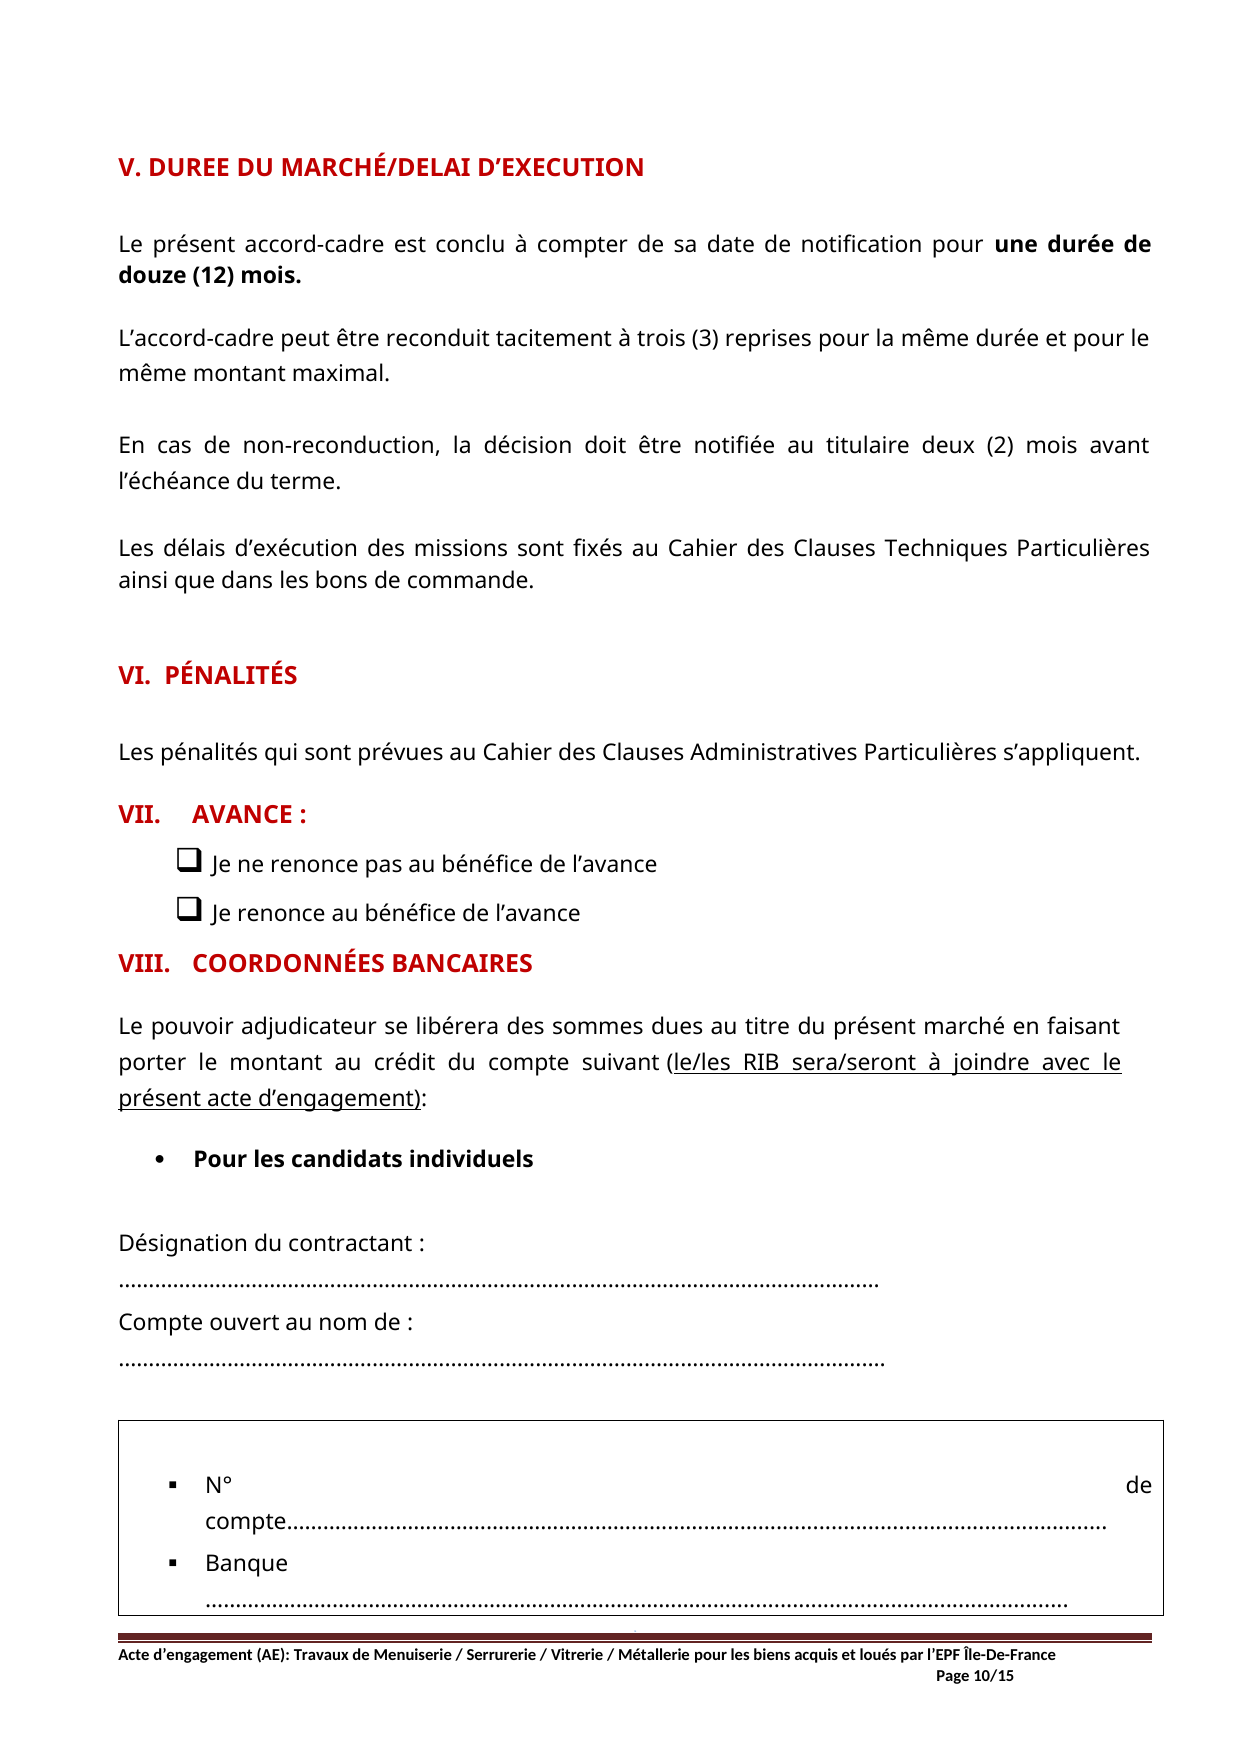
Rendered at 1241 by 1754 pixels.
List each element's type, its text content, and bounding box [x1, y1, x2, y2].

text L’accord-cadre peut être reconduit tacitement à trois (3) reprises pour la même durée et pour le même montant maximal. [118, 321, 1152, 389]
text Compte ouvert au nom de : ………………………………………………………………………………………………………………. [118, 1306, 1152, 1373]
text VIII. coordonnées bancaires [118, 946, 1122, 980]
list Je ne renonce pas au bénéfice de l’avance [174, 848, 1152, 880]
text V. DUREE du marché/DELAI D’EXECUTION [118, 149, 1152, 183]
list Pour les candidats individuels [156, 1143, 1152, 1174]
text Désignation du contractant : ……………………………………………………………………………………………………………… [118, 1227, 1152, 1294]
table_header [119, 1421, 1163, 1615]
text En cas de non-reconduction, la décision doit être notifiée au titulaire deux (2) mois avant l’échéance du terme. [118, 429, 1152, 496]
text Le présent accord-cadre est conclu à compter de sa date de notification pour une durée de douze (12) mois. [118, 228, 1152, 290]
text VI. Pénalités [118, 657, 1152, 691]
list Je renonce au bénéfice de l’avance [174, 897, 1152, 929]
text VII. Avance : [118, 797, 1122, 831]
text Les pénalités qui sont prévues au Cahier des Clauses Administratives Particulières s’appliquent. [118, 736, 1152, 767]
text Les délais d’exécution des missions sont fixés au Cahier des Clauses Techniques Particulières ainsi que dans les bons de commande. [118, 532, 1152, 595]
text Le pouvoir adjudicateur se libérera des sommes dues au titre du présent marché en faisant porter le montant au crédit du compte suivant (le/les RIB sera/seront à joindre avec le présent acte d’engagement): [118, 1010, 1122, 1113]
